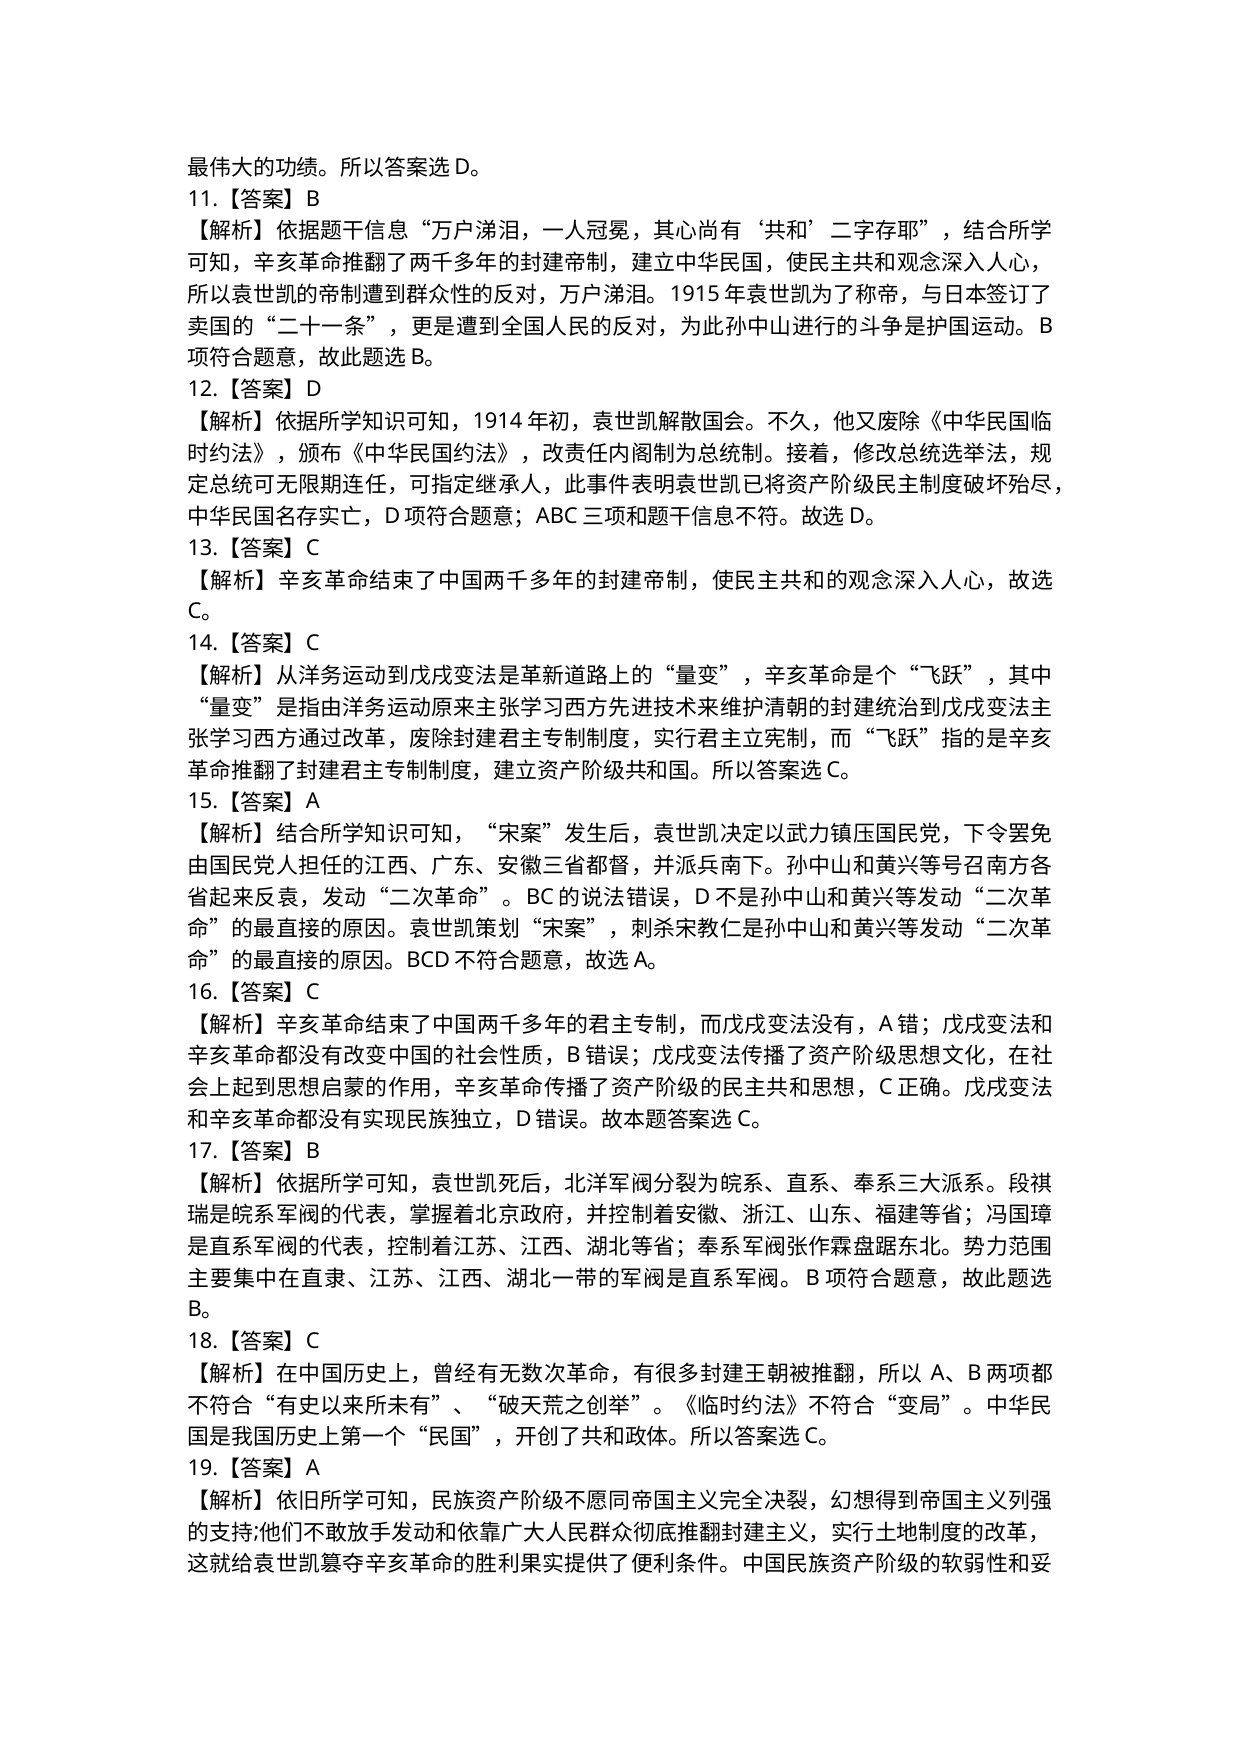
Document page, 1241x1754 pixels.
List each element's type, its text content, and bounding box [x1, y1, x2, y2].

text 【解析】辛亥革命结束了中国两千多年的君主专制，而戊戌变法没有，A错；戊戌变法和辛亥革命都没有改变中国的社会性质，B错误；戊戌变法传播了资产阶级思想文化，在社会上起到思想启蒙的作用，辛亥革命传播了资产阶级的民主共和思想，C正确。戊戌变法和辛亥革命都没有实现民族独立，D错误。故本题答案选C。 [187, 1007, 1053, 1134]
text 【解析】辛亥革命结束了中国两千多年的封建帝制，使民主共和的观念深入人心，故选C。 [187, 563, 1053, 626]
text 11.【答案】B [187, 182, 1053, 213]
text 15.【答案】A [187, 784, 1053, 816]
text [187, 1483, 1053, 1578]
text 18.【答案】C [187, 1324, 1053, 1356]
text 【解析】依据题干信息“万户涕泪，一人冠冕，其心尚有‘共和’二字存耶”，结合所学可知，辛亥革命推翻了两千多年的封建帝制，建立中华民国，使民主共和观念深入人心，所以袁世凯的帝制遭到群众性的反对，万户涕泪。1915年袁世凯为了称帝，与日本签订了卖国的“二十一条”，更是遭到全国人民的反对，为此孙中山进行的斗争是护国运动。B项符合题意，故此题选B。[来源:@z~^#zstep.com%] [187, 213, 1053, 372]
text 19.【答案】A[中#*国教育^%~出版网] [187, 1451, 1053, 1483]
text 【解析】结合所学知识可知，“宋案”发生后，袁世凯决定以武力镇压国民党，下令罢免由国民党人担任的江西、广东、安徽三省都督，并派兵南下。孙中山和黄兴等号召南方各省起来反袁，发动“二次革命”。BC的说法错误，D不是孙中山和黄兴等发动“二次革命”的最直接的原因。袁世凯策划“宋案”，刺杀宋教仁是孙中山和黄兴等发动“二次革命”的最直接的原因。BCD不符合题意，故选A。 [187, 816, 1053, 975]
text 【解析】依据所学知识可知，1914年初，袁世凯解散国会。不久，他又废除《中华民国临时约法》，颁布《中华民国约法》，改责任内阁制为总统制。接着，修改总统选举法，规定总统可无限期连任，可指定继承人，此事件表明袁世凯已将资产阶级民主制度破坏殆尽，中华民国名存实亡，D项符合题意；ABC三项和题干信息不符。故选D。 [187, 404, 1053, 531]
text 16.【答案】C [187, 975, 1053, 1007]
text 17.【答案】B[来源:zz#@s%tep.^com*] [187, 1134, 1053, 1166]
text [187, 150, 1053, 182]
text 【解析】在中国历史上，曾经有无数次革命，有很多封建王朝被推翻，所以A、B两项都不符合“有史以来所未有”、“破天荒之创举”。《临时约法》不符合“变局”。中华民国是我国历史上第一个“民国”，开创了共和政体。所以答案选C。 [187, 1356, 1053, 1451]
text 【解析】依据所学可知，袁世凯死后，北洋军阀分裂为皖系、直系、奉系三大派系。段祺瑞是皖系军阀的代表，掌握着北京政府，并控制着安徽、浙江、山东、福建等省；冯国璋是直系军阀的代表，控制着江苏、江西、湖北等省；奉系军阀张作霖盘踞东北。势力范围主要集中在直隶、江苏、江西、湖北一带的军阀是直系军阀。B项符合题意，故此题选B。 [187, 1166, 1053, 1324]
text 14.【答案】C [187, 626, 1053, 658]
text 13.【答案】C [187, 531, 1053, 563]
text 12.【答案】D [187, 372, 1053, 404]
text 【解析】从洋务运动到戊戌变法是革新道路上的“量变”，辛亥革命是个“飞跃”，其中“量变”是指由洋务运动原来主张学习西方先进技术来维护清朝的封建统治到戊戌变法主张学习西方通过改革，废除封建君主专制制度，实行君主立宪制，而“飞跃”指的是辛亥革命推翻了封建君主专制制度，建立资产阶级共和国。所以答案选C。 [187, 658, 1053, 784]
